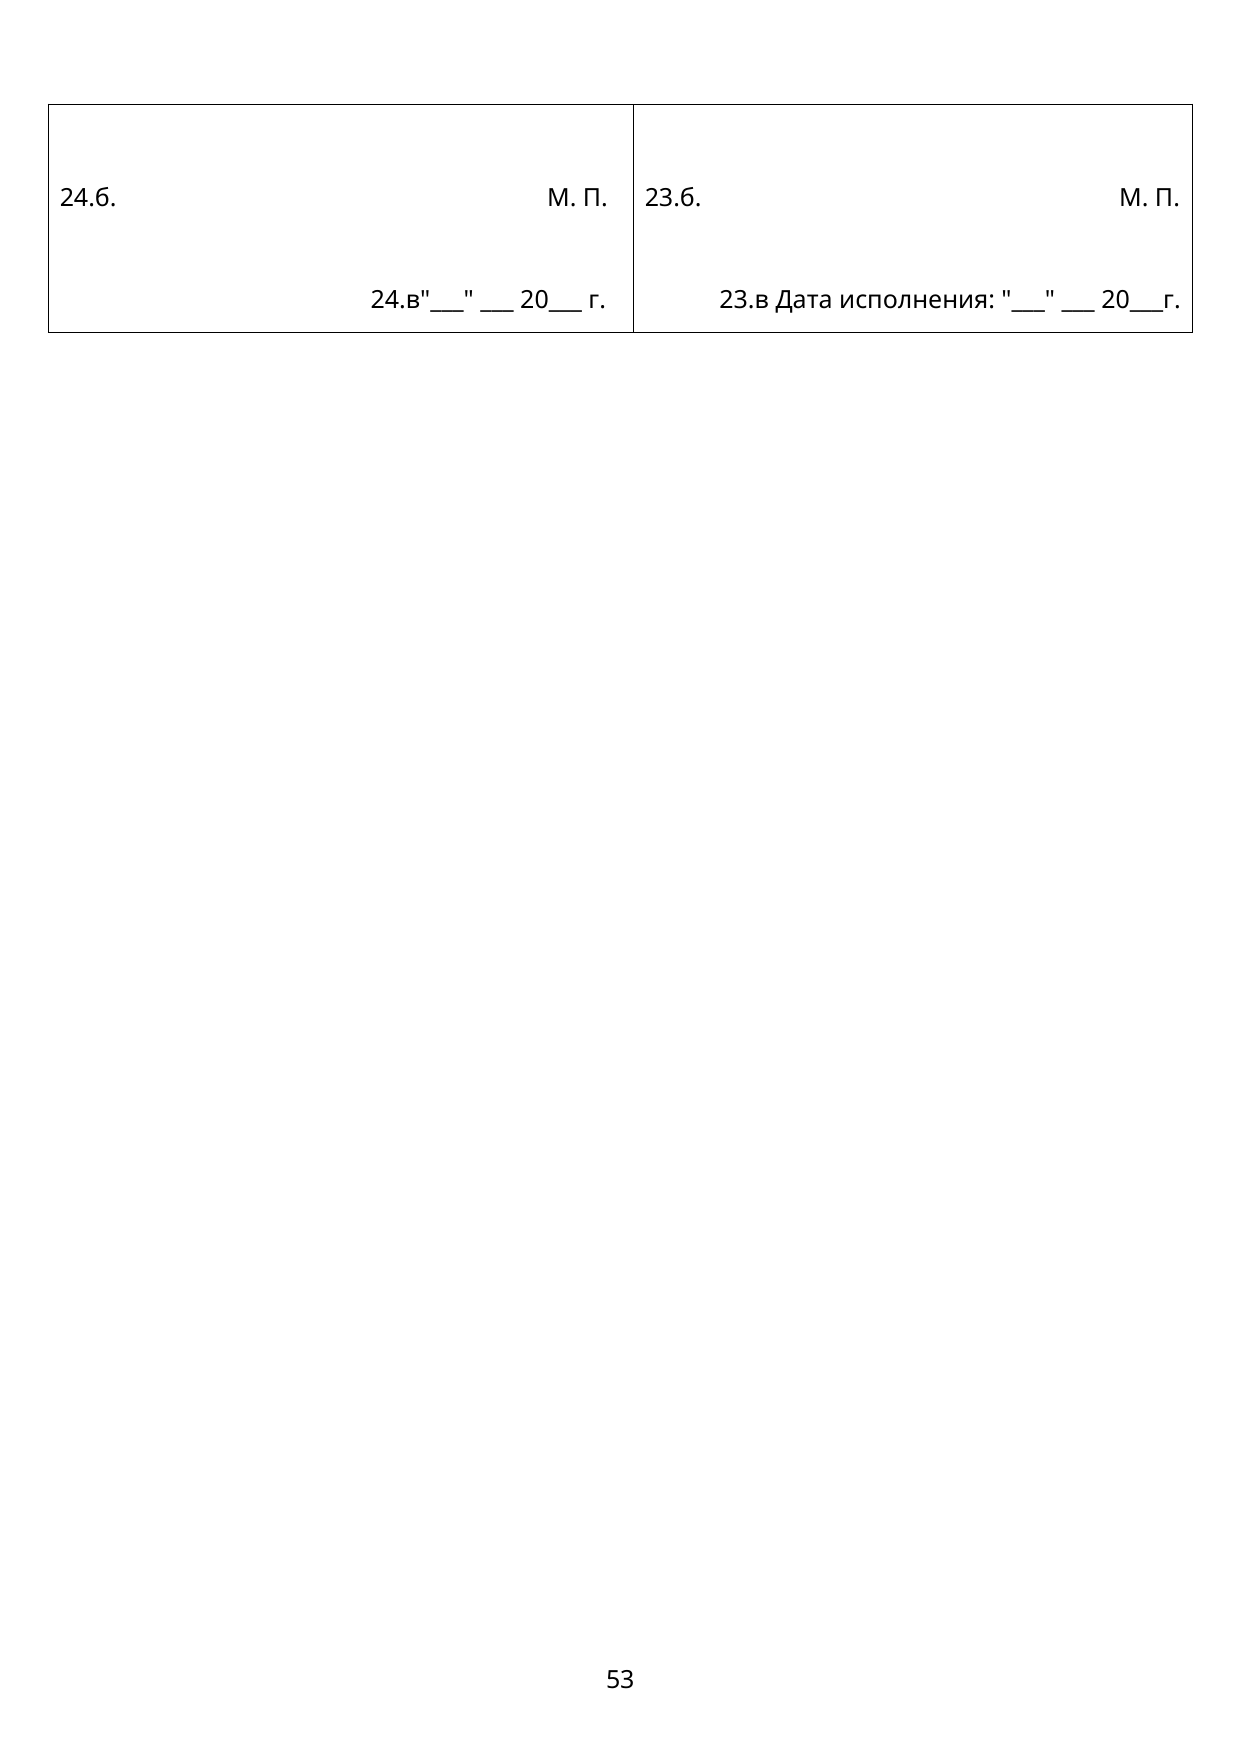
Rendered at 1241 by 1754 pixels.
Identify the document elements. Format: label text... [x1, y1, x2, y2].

table_cell 24.б. М. П. 24.в"___" ___ 20___ г. [49, 105, 633, 332]
table_cell 23.б. М. П. 23.в Дата исполнения: "___" ___ 20___г. [634, 105, 1192, 332]
